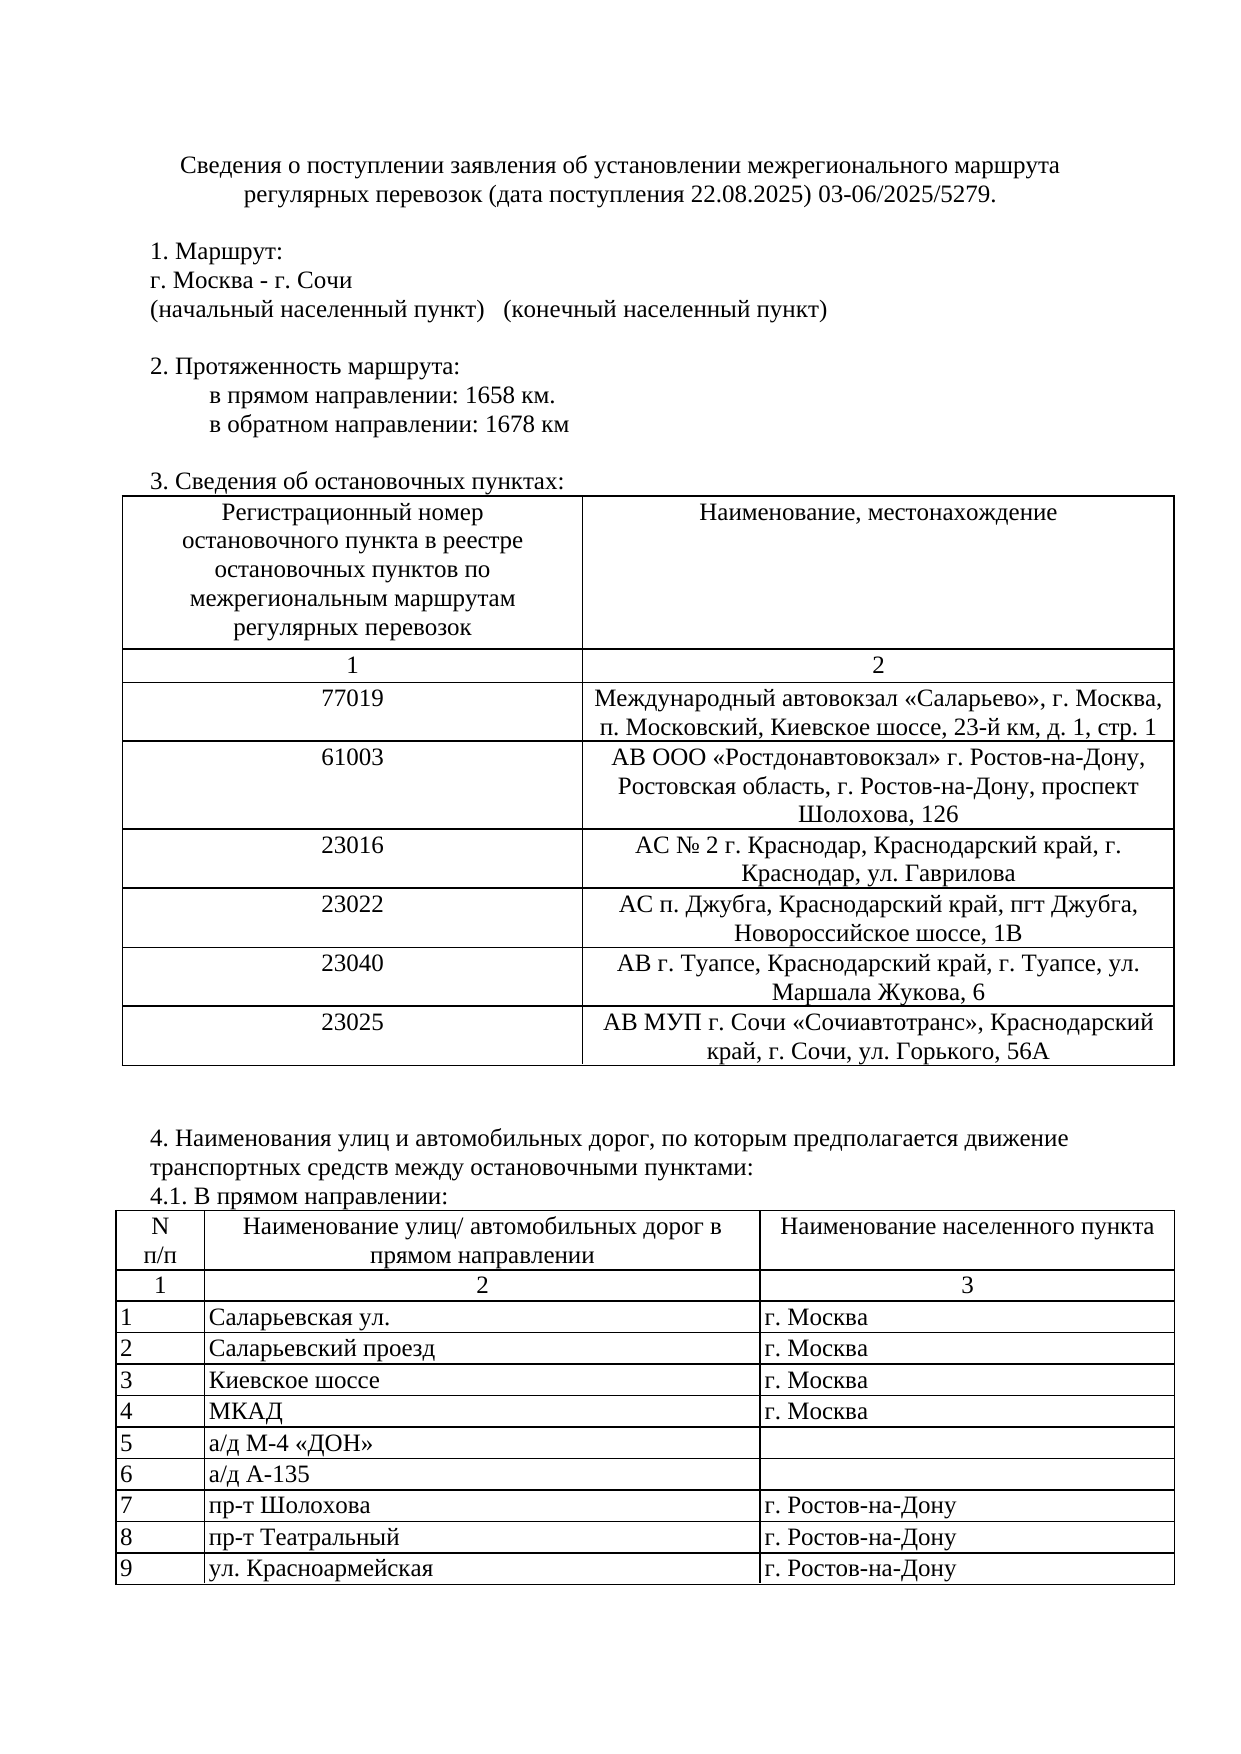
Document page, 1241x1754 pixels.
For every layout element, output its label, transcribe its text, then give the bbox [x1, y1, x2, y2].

table_header N п/п [117, 1211, 204, 1269]
table_cell Киевское шоссе [205, 1365, 759, 1395]
table_cell АВ г. Туапсе, Краснодарский край, г. Туапсе, ул. Маршала Жукова, 6 [583, 948, 1173, 1005]
text в прямом направлении: 1658 км. [150, 380, 1090, 409]
table_cell МКАД [205, 1396, 759, 1426]
table_cell г. Москва [761, 1333, 1174, 1363]
table_header Наименование населенного пункта [761, 1211, 1174, 1269]
table_cell ул. Красноармейская [205, 1554, 759, 1583]
table_cell 1 [123, 650, 582, 681]
table_cell г. Москва [761, 1365, 1174, 1395]
table_cell 61003 [123, 742, 582, 828]
table_cell 6 [117, 1459, 204, 1489]
table_cell АВ ООО «Ростдонавтовокзал» г. Ростов-на-Дону, Ростовская область, г. Ростов-на-Дону, проспект Шолохова, 126 [583, 742, 1173, 828]
text в обратном направлении: 1678 км [150, 409, 1090, 437]
table_cell Саларьевский проезд [205, 1333, 759, 1363]
table_cell пр-т Театральный [205, 1522, 759, 1552]
text Сведения о поступлении заявления об установлении межрегионального маршрута регулярных перевозок (дата поступления 22.08.2025) 03-06/2025/5279. [150, 150, 1090, 207]
table_cell [761, 1428, 1174, 1458]
table_cell 2 [117, 1333, 204, 1363]
table_cell 23025 [123, 1007, 582, 1064]
table_cell г. Москва [761, 1302, 1174, 1332]
table_cell 77019 [123, 683, 582, 740]
text 3. Сведения об остановочных пунктах: [150, 466, 1090, 495]
text 2. Протяженность маршрута: [150, 351, 1090, 380]
table_cell 5 [117, 1428, 204, 1458]
table_cell 4 [117, 1396, 204, 1426]
table_cell 7 [117, 1491, 204, 1521]
table_cell 2 [205, 1271, 759, 1300]
table_header Регистрационный номер остановочного пункта в реестре остановочных пунктов по межрегиональным маршрутам регулярных перевозок [123, 497, 582, 648]
table_cell 2 [583, 650, 1173, 681]
table_cell АС п. Джубга, Краснодарский край, пгт Джубга, Новороссийское шоссе, 1В [583, 889, 1173, 946]
table_cell пр-т Шолохова [205, 1491, 759, 1521]
table_cell г. Ростов-на-Дону [761, 1522, 1174, 1552]
table_cell а/д А-135 [205, 1459, 759, 1489]
text 1. Маршрут: [150, 236, 1090, 265]
table_cell г. Москва [761, 1396, 1174, 1426]
table_cell [761, 1459, 1174, 1489]
table_cell г. Ростов-на-Дону [761, 1491, 1174, 1521]
table_cell 23022 [123, 889, 582, 946]
table_cell Саларьевская ул. [205, 1302, 759, 1332]
table_cell г. Ростов-на-Дону [761, 1554, 1174, 1583]
table_cell 9 [117, 1554, 204, 1583]
table_cell 3 [117, 1365, 204, 1395]
table_cell 23016 [123, 830, 582, 887]
text 4. Наименования улиц и автомобильных дорог, по которым предполагается движение транспортных средств между остановочными пунктами: [150, 1123, 1090, 1181]
table_header Наименование, местонахождение [583, 497, 1173, 648]
table_cell 1 [117, 1302, 204, 1332]
table_cell Международный автовокзал «Саларьево», г. Москва, п. Московский, Киевское шоссе, 23-й км, д. 1, стр. 1 [583, 683, 1173, 740]
table_header Наименование улиц/ автомобильных дорог в прямом направлении [205, 1211, 759, 1269]
table_cell 8 [117, 1522, 204, 1552]
table_cell АВ МУП г. Сочи «Сочиавтотранс», Краснодарский край, г. Сочи, ул. Горького, 56А [583, 1007, 1173, 1064]
text 4.1. В прямом направлении: [150, 1181, 1090, 1210]
text (начальный населенный пункт) (конечный населенный пункт) [150, 294, 1090, 322]
table_cell 23040 [123, 948, 582, 1005]
table_cell 1 [117, 1271, 204, 1300]
text г. Москва - г. Сочи [150, 265, 1090, 294]
table_cell 3 [761, 1271, 1174, 1300]
table_cell АС № 2 г. Краснодар, Краснодарский край, г. Краснодар, ул. Гаврилова [583, 830, 1173, 887]
table_cell а/д М-4 «ДОН» [205, 1428, 759, 1458]
